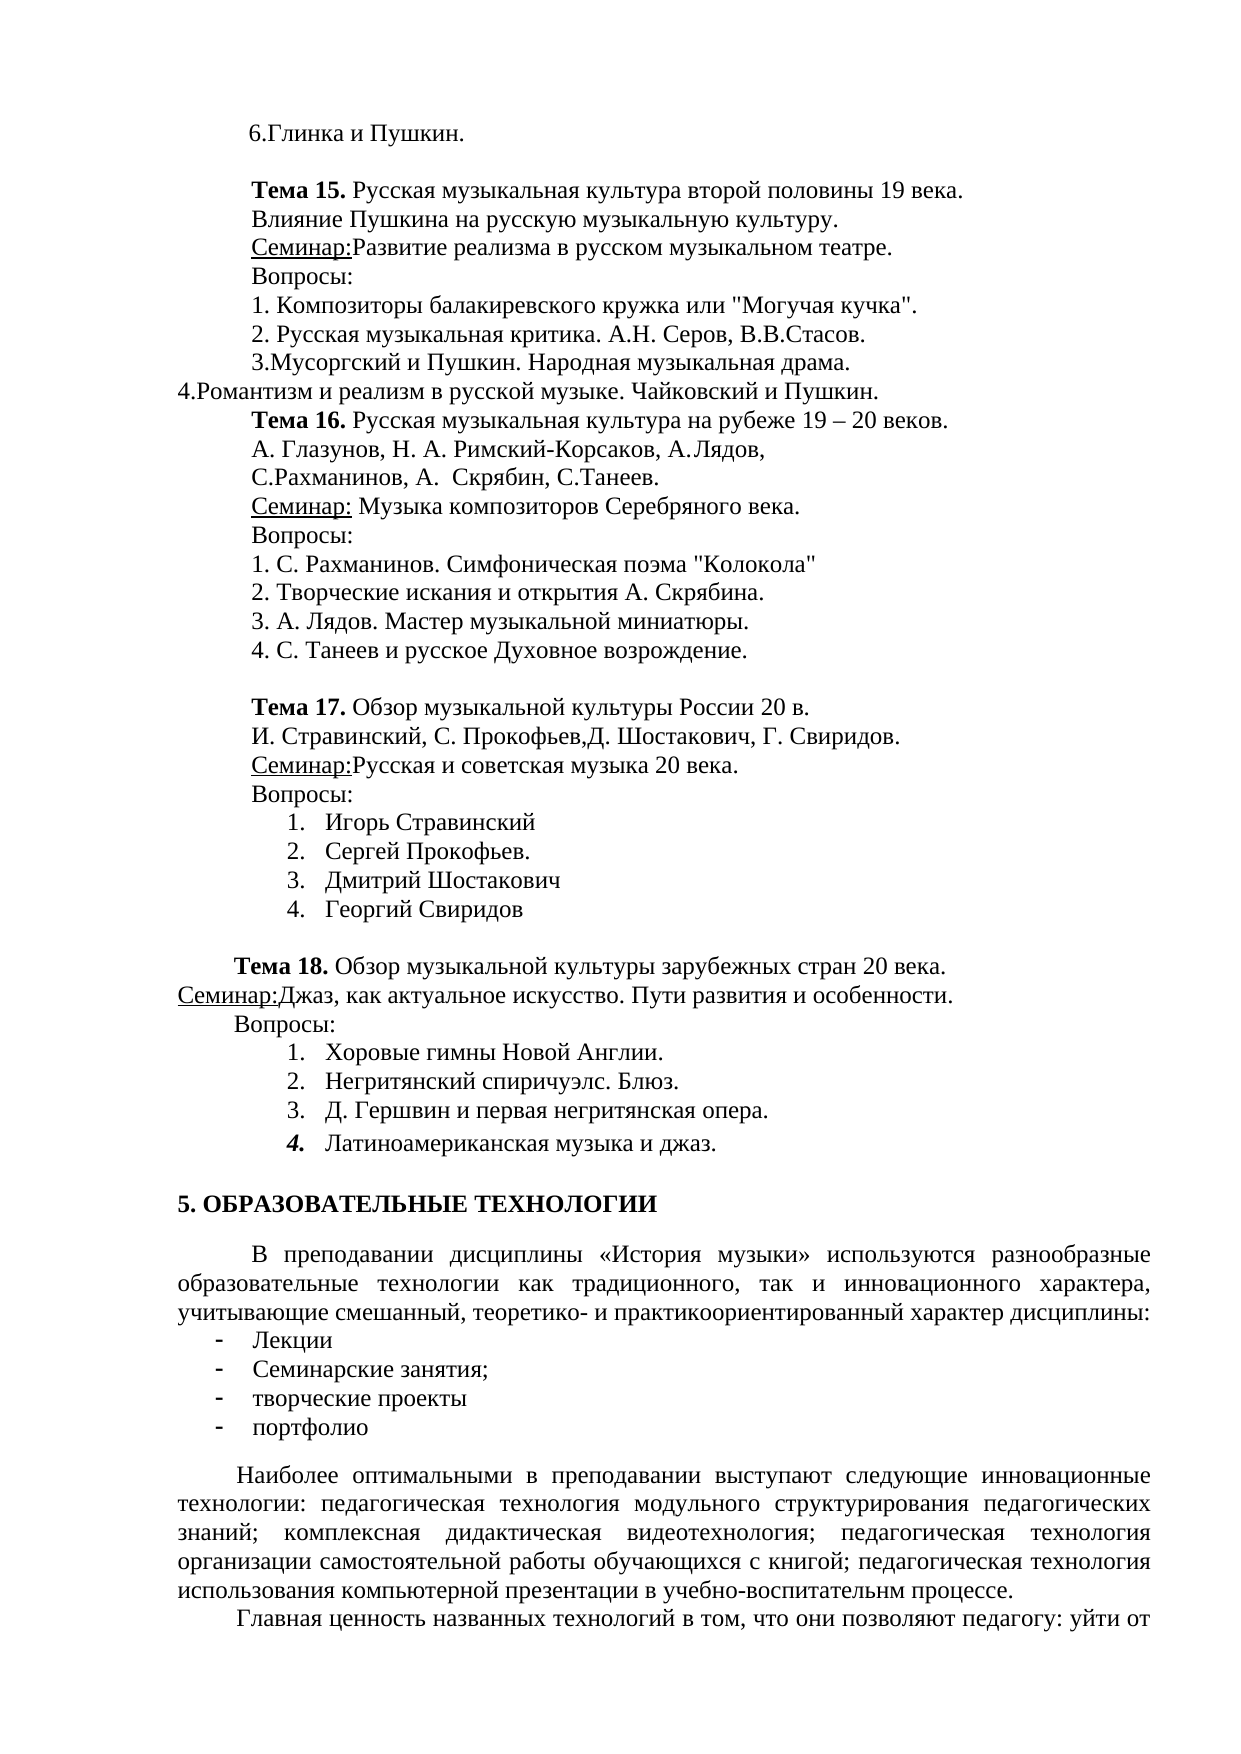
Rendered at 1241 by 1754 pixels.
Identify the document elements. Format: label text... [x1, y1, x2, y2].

text 2. Русская музыкальная критика. А.Н. Серов, В.В.Стасов. [177, 319, 1152, 347]
text 3. А. Лядов. Мастер музыкальной миниатюры. [177, 606, 1152, 635]
text 4. С. Танеев и русское Духовное возрождение. [177, 635, 1152, 664]
text 3.Мусоргский и Пушкин. Народная музыкальная драма. [177, 347, 1152, 376]
text 1. Композиторы балакиревского кружка или "Могучая кучка". [177, 290, 1152, 319]
text Тема 15. Русская музыкальная культура второй половины 19 века. [177, 175, 1152, 204]
text Семинар:Развитие реализма в русском музыкальном театре. [229, 232, 1152, 261]
text 6.Глинка и Пушкин. [229, 118, 1152, 147]
text Наиболее оптимальными в преподавании выступают следующие инновационные технологии: педагогическая технология модульного структурирования педагогических знаний; комплексная дидактическая видеотехнология; педагогическая технология организации самостоятельной работы обучающихся с книгой; педагогическая технология использования компьютерной презентации в учебно-воспитательнм процессе. [177, 1460, 1152, 1603]
text Тема 16. Русская музыкальная культура на рубеже 19 – 20 веков. [177, 405, 1152, 434]
text Семинар:Джаз, как актуальное искусство. Пути развития и особенности. [177, 980, 1152, 1009]
list творческие проекты [215, 1383, 1152, 1412]
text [177, 1603, 1152, 1632]
list Семинарские занятия; [215, 1354, 1152, 1383]
list Георгий Свиридов [287, 894, 1152, 922]
text А. Глазунов, Н. А. Римский-Корсаков, А. Лядов, [177, 434, 1152, 462]
list Хоровые гимны Новой Англии. [287, 1037, 1152, 1066]
text Семинар:Русская и советская музыка 20 века. [229, 750, 1152, 779]
text С.Рахманинов, А. Скрябин, С.Танеев. [251, 462, 1152, 491]
list портфолио [215, 1412, 1152, 1441]
list Негритянский спиричуэлс. Блюз. [287, 1066, 1152, 1095]
text 1. С. Рахманинов. Симфоническая поэма "Колокола" [177, 549, 1152, 577]
text Влияние Пушкина на русскую музыкальную культуру. [177, 204, 1152, 232]
list Латиноамериканская музыка и джаз. [287, 1128, 1152, 1157]
text Вопросы: [177, 779, 1152, 807]
text Вопросы: [177, 520, 1152, 549]
text Семинар: Музыка композиторов Серебряного века. [177, 491, 1152, 520]
text Тема 17. Обзор музыкальной культуры России 20 в. [177, 692, 1152, 721]
list Лекции [215, 1326, 1152, 1354]
list Игорь Стравинский [287, 807, 1152, 836]
text 4.Романтизм и реализм в русской музыке. Чайковский и Пушкин. [177, 376, 1152, 405]
text В преподавании дисциплины «История музыки» используются разнообразные образовательные технологии как традиционного, так и инновационного характера, учитывающие смешанный, теоретико- и практикоориентированный характер дисциплины: [177, 1239, 1152, 1326]
list Сергей Прокофьев. [287, 836, 1152, 865]
text 2. Творческие искания и открытия А. Скрябина. [177, 577, 1152, 606]
text Тема 18. Обзор музыкальной культуры зарубежных стран 20 века. [177, 951, 1152, 980]
text 5. ОБРАЗОВАТЕЛЬНЫЕ ТЕХНОЛОГИИ [177, 1189, 1152, 1218]
list Дмитрий Шостакович [287, 865, 1152, 894]
text И. Стравинский, С. Прокофьев,Д. Шостакович, Г. Свиридов. [177, 721, 1152, 750]
list Д. Гершвин и первая негритянская опера. [287, 1095, 1152, 1124]
text Вопросы: [177, 1009, 1152, 1037]
text Вопросы: [177, 261, 1152, 290]
